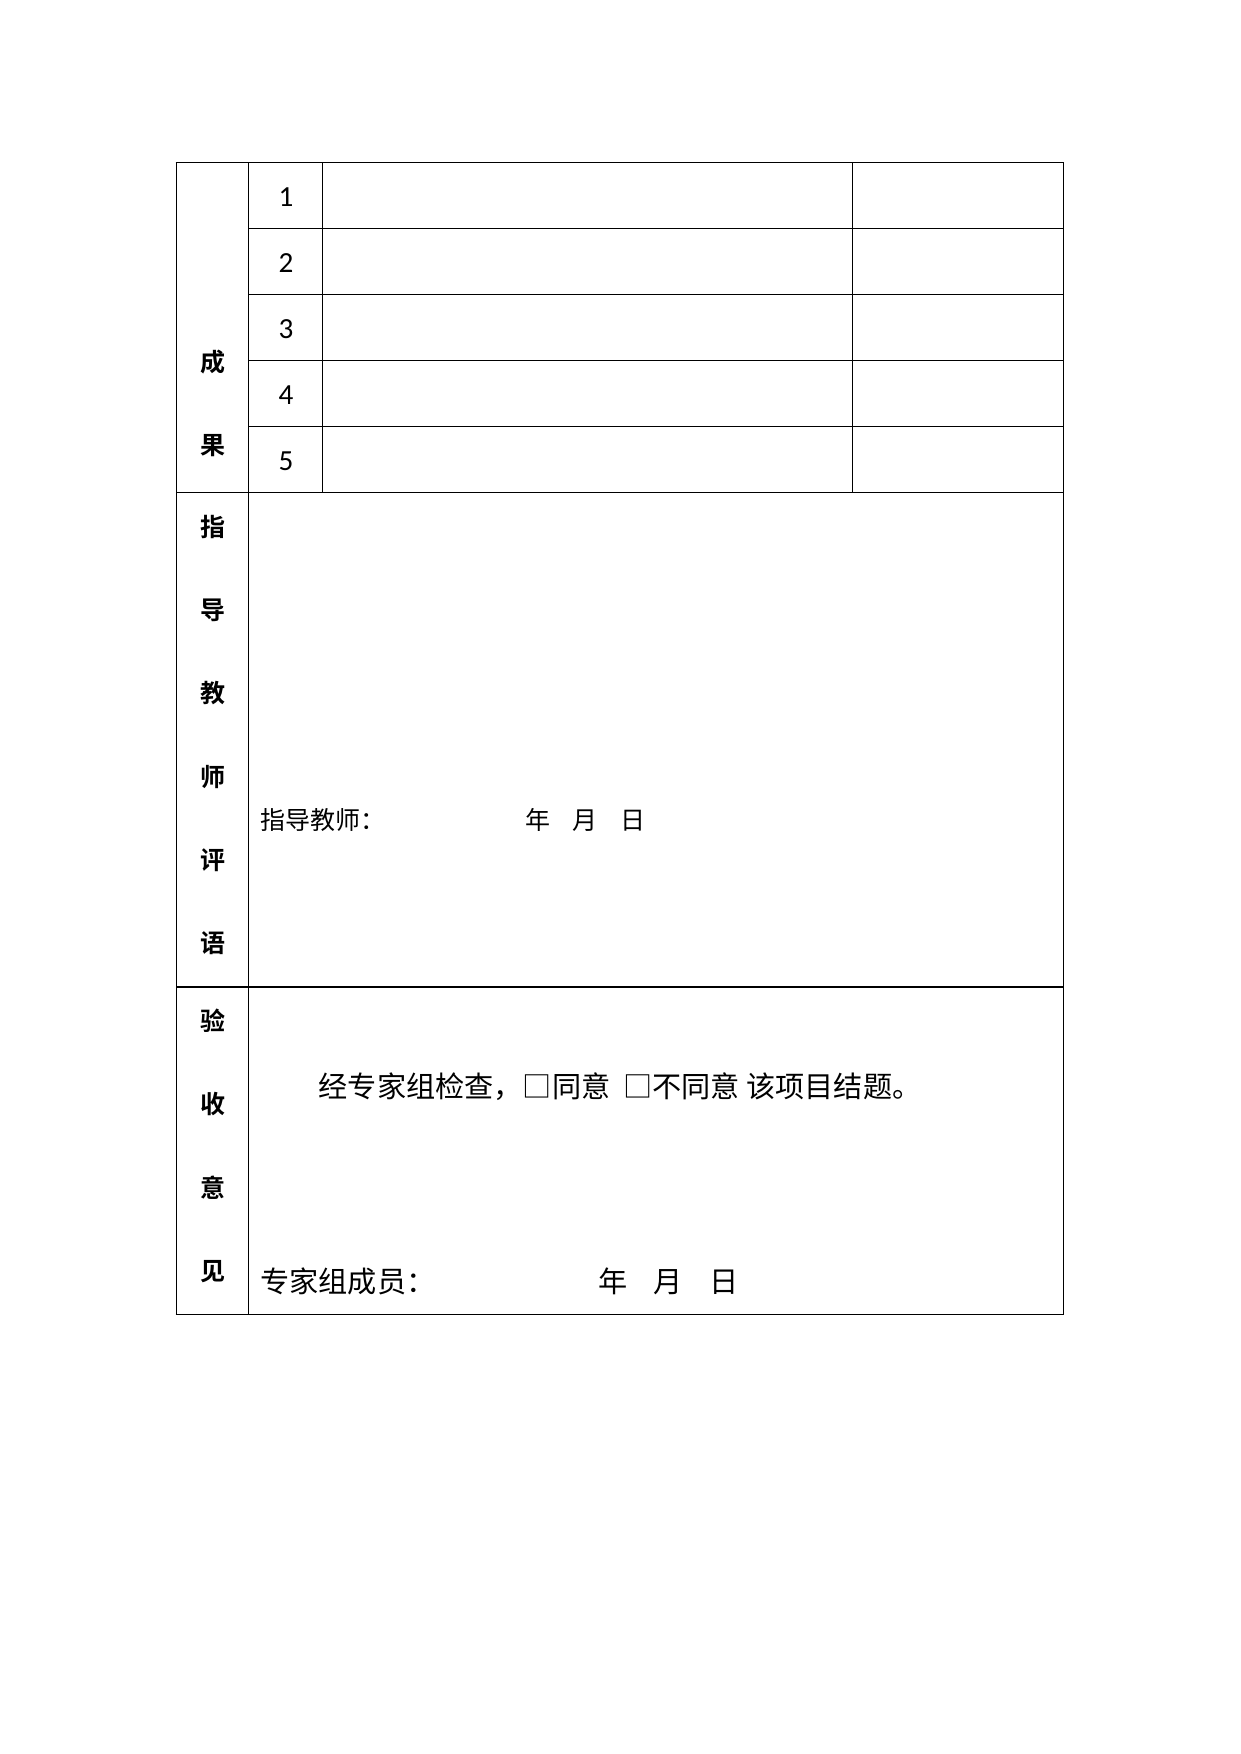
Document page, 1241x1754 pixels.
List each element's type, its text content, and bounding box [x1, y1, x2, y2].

table_cell 经专家组检查，□同意 □不同意 该项目结题。 专家组成员： 年 月 日 [249, 988, 1063, 1314]
table_cell [323, 295, 852, 360]
table_cell [323, 361, 852, 426]
table_cell [853, 361, 1063, 426]
table_cell 4 [249, 361, 322, 426]
table_cell 1 [249, 163, 322, 228]
table_cell 指导教师： 年 月 日 [249, 493, 1063, 986]
table_cell 5 [249, 427, 322, 492]
table_cell [323, 229, 852, 294]
table_cell [853, 427, 1063, 492]
table_cell [853, 163, 1063, 228]
table_cell [853, 229, 1063, 294]
table_cell [323, 163, 852, 228]
table_cell [323, 427, 852, 492]
table_cell 3 [249, 295, 322, 360]
table_cell 2 [249, 229, 322, 294]
table_cell 指 导 教 师 评 语 [177, 493, 248, 986]
table_cell 验 收 意 见 [177, 988, 248, 1314]
table_cell [853, 295, 1063, 360]
